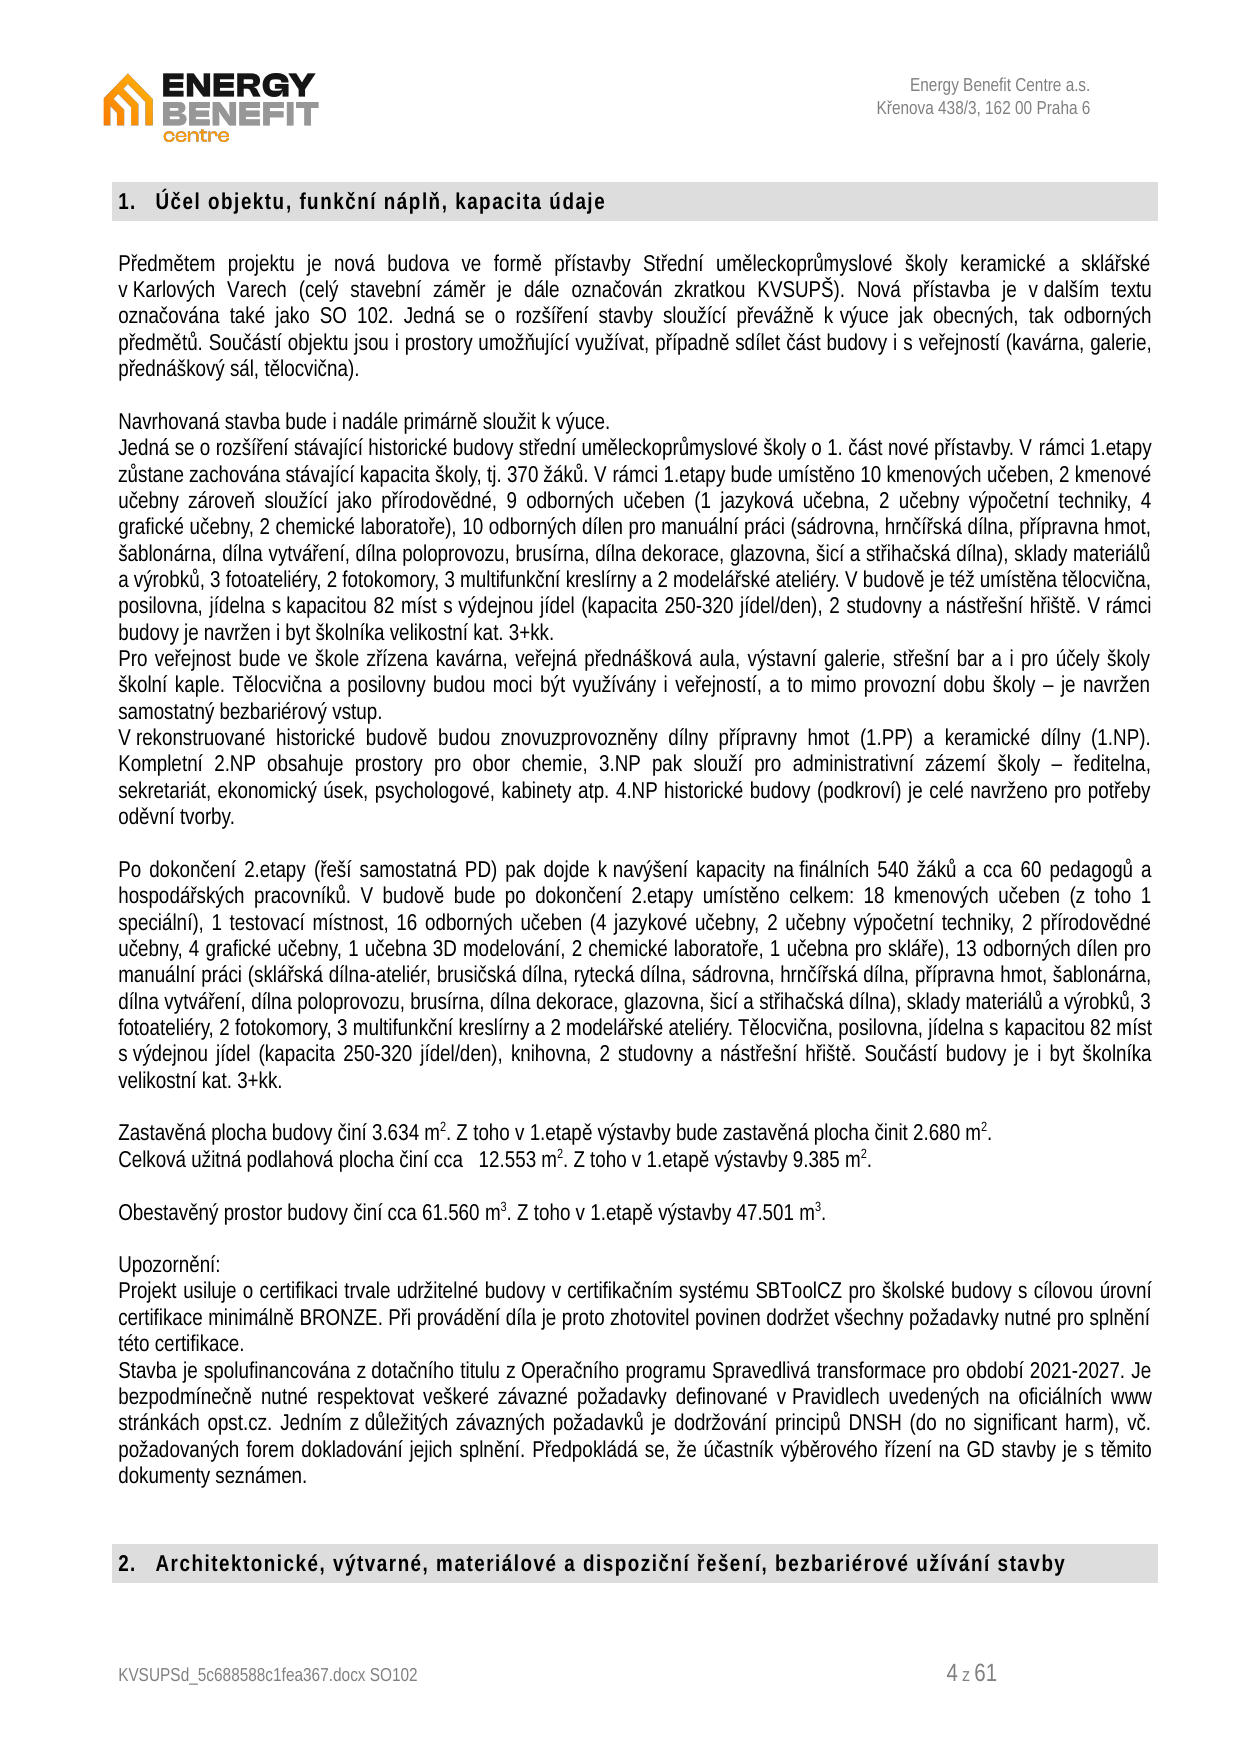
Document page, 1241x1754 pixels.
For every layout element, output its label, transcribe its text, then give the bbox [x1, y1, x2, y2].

text Předmětem projektu je nová budova ve formě přístavby Střední uměleckoprůmyslové školy keramické a sklářské v Karlových Varech (celý stavební záměr je dále označován zkratkou KVSUPŠ). Nová přístavba je v dalším textu označována také jako SO 102. Jedná se o rozšíření stavby sloužící převážně k výuce jak obecných, tak odborných předmětů. Součástí objektu jsou i prostory umožňující využívat, případně sdílet část budovy i s veřejností (kavárna, galerie, přednáškový sál, tělocvična). [118, 250, 1152, 381]
text Pro veřejnost bude ve škole zřízena kavárna, veřejná přednášková aula, výstavní galerie, střešní bar a i pro účely školy školní kaple. Tělocvična a posilovny budou moci být využívány i veřejností, a to mimo provozní dobu školy – je navržen samostatný bezbariérový vstup. [118, 645, 1152, 724]
text Upozornění: [118, 1251, 1152, 1277]
picture [103, 73, 319, 142]
subtitle Architektonické, výtvarné, materiálové a dispoziční řešení, bezbariérové užívání stavby [118, 1550, 1152, 1576]
text Navrhovaná stavba bude i nadále primárně sloužit k výuce. [118, 408, 1152, 434]
subtitle Účel objektu, funkční náplň, kapacita údaje [118, 188, 1152, 214]
text Zastavěná plocha budovy činí 3.634 m2. Z toho v 1.etapě výstavby bude zastavěná plocha činit 2.680 m2. [118, 1119, 1152, 1146]
text Projekt usiluje o certifikaci trvale udržitelné budovy v certifikačním systému SBToolCZ pro školské budovy s cílovou úrovní certifikace minimálně BRONZE. Při provádění díla je proto zhotovitel povinen dodržet všechny požadavky nutné pro splnění této certifikace. [118, 1277, 1152, 1357]
text Stavba je spolufinancována z dotačního titulu z Operačního programu Spravedlivá transformace pro období 2021-2027. Je bezpodmínečně nutné respektovat veškeré závazné požadavky definované v Pravidlech uvedených na oficiálních www stránkách opst.cz. Jedním z důležitých závazných požadavků je dodržování principů DNSH (do no significant harm), vč. požadovaných forem dokladování jejich splnění. Předpokládá se, že účastník výběrového řízení na GD stavby je s těmito dokumenty seznámen. [118, 1357, 1152, 1488]
text Po dokončení 2.etapy (řeší samostatná PD) pak dojde k navýšení kapacity na finálních 540 žáků a cca 60 pedagogů a hospodářských pracovníků. V budově bude po dokončení 2.etapy umístěno celkem: 18 kmenových učeben (z toho 1 speciální), 1 testovací místnost, 16 odborných učeben (4 jazykové učebny, 2 učebny výpočetní techniky, 2 přírodovědné učebny, 4 grafické učebny, 1 učebna 3D modelování, 2 chemické laboratoře, 1 učebna pro skláře), 13 odborných dílen pro manuální práci (sklářská dílna-ateliér, brusičská dílna, rytecká dílna, sádrovna, hrnčířská dílna, přípravna hmot, šablonárna, dílna vytváření, dílna poloprovozu, brusírna, dílna dekorace, glazovna, šicí a střihačská dílna), sklady materiálů a výrobků, 3 fotoateliéry, 2 fotokomory, 3 multifunkční kreslírny a 2 modelářské ateliéry. Tělocvična, posilovna, jídelna s kapacitou 82 míst s výdejnou jídel (kapacita 250-320 jídel/den), knihovna, 2 studovny a nástřešní hřiště. Součástí budovy je i byt školníka velikostní kat. 3+kk. [118, 856, 1152, 1093]
text Jedná se o rozšíření stávající historické budovy střední uměleckoprůmyslové školy o 1. část nové přístavby. V rámci 1.etapy zůstane zachována stávající kapacita školy, tj. 370 žáků. V rámci 1.etapy bude umístěno 10 kmenových učeben, 2 kmenové učebny zároveň sloužící jako přírodovědné, 9 odborných učeben (1 jazyková učebna, 2 učebny výpočetní techniky, 4 grafické učebny, 2 chemické laboratoře), 10 odborných dílen pro manuální práci (sádrovna, hrnčířská dílna, přípravna hmot, šablonárna, dílna vytváření, dílna poloprovozu, brusírna, dílna dekorace, glazovna, šicí a střihačská dílna), sklady materiálů a výrobků, 3 fotoateliéry, 2 fotokomory, 3 multifunkční kreslírny a 2 modelářské ateliéry. V budově je též umístěna tělocvična, posilovna, jídelna s kapacitou 82 míst s výdejnou jídel (kapacita 250-320 jídel/den), 2 studovny a nástřešní hřiště. V rámci budovy je navržen i byt školníka velikostní kat. 3+kk. [118, 434, 1152, 645]
text Obestavěný prostor budovy činí cca 61.560 m3. Z toho v 1.etapě výstavby 47.501 m3. [118, 1198, 1152, 1225]
text V rekonstruované historické budově budou znovuzprovozněny dílny přípravny hmot (1.PP) a keramické dílny (1.NP). Kompletní 2.NP obsahuje prostory pro obor chemie, 3.NP pak slouží pro administrativní zázemí školy – ředitelna, sekretariát, ekonomický úsek, psychologové, kabinety atp. 4.NP historické budovy (podkroví) je celé navrženo pro potřeby oděvní tvorby. [118, 724, 1152, 829]
text Celková užitná podlahová plocha činí cca 12.553 m2. Z toho v 1.etapě výstavby 9.385 m2. [118, 1146, 1152, 1172]
